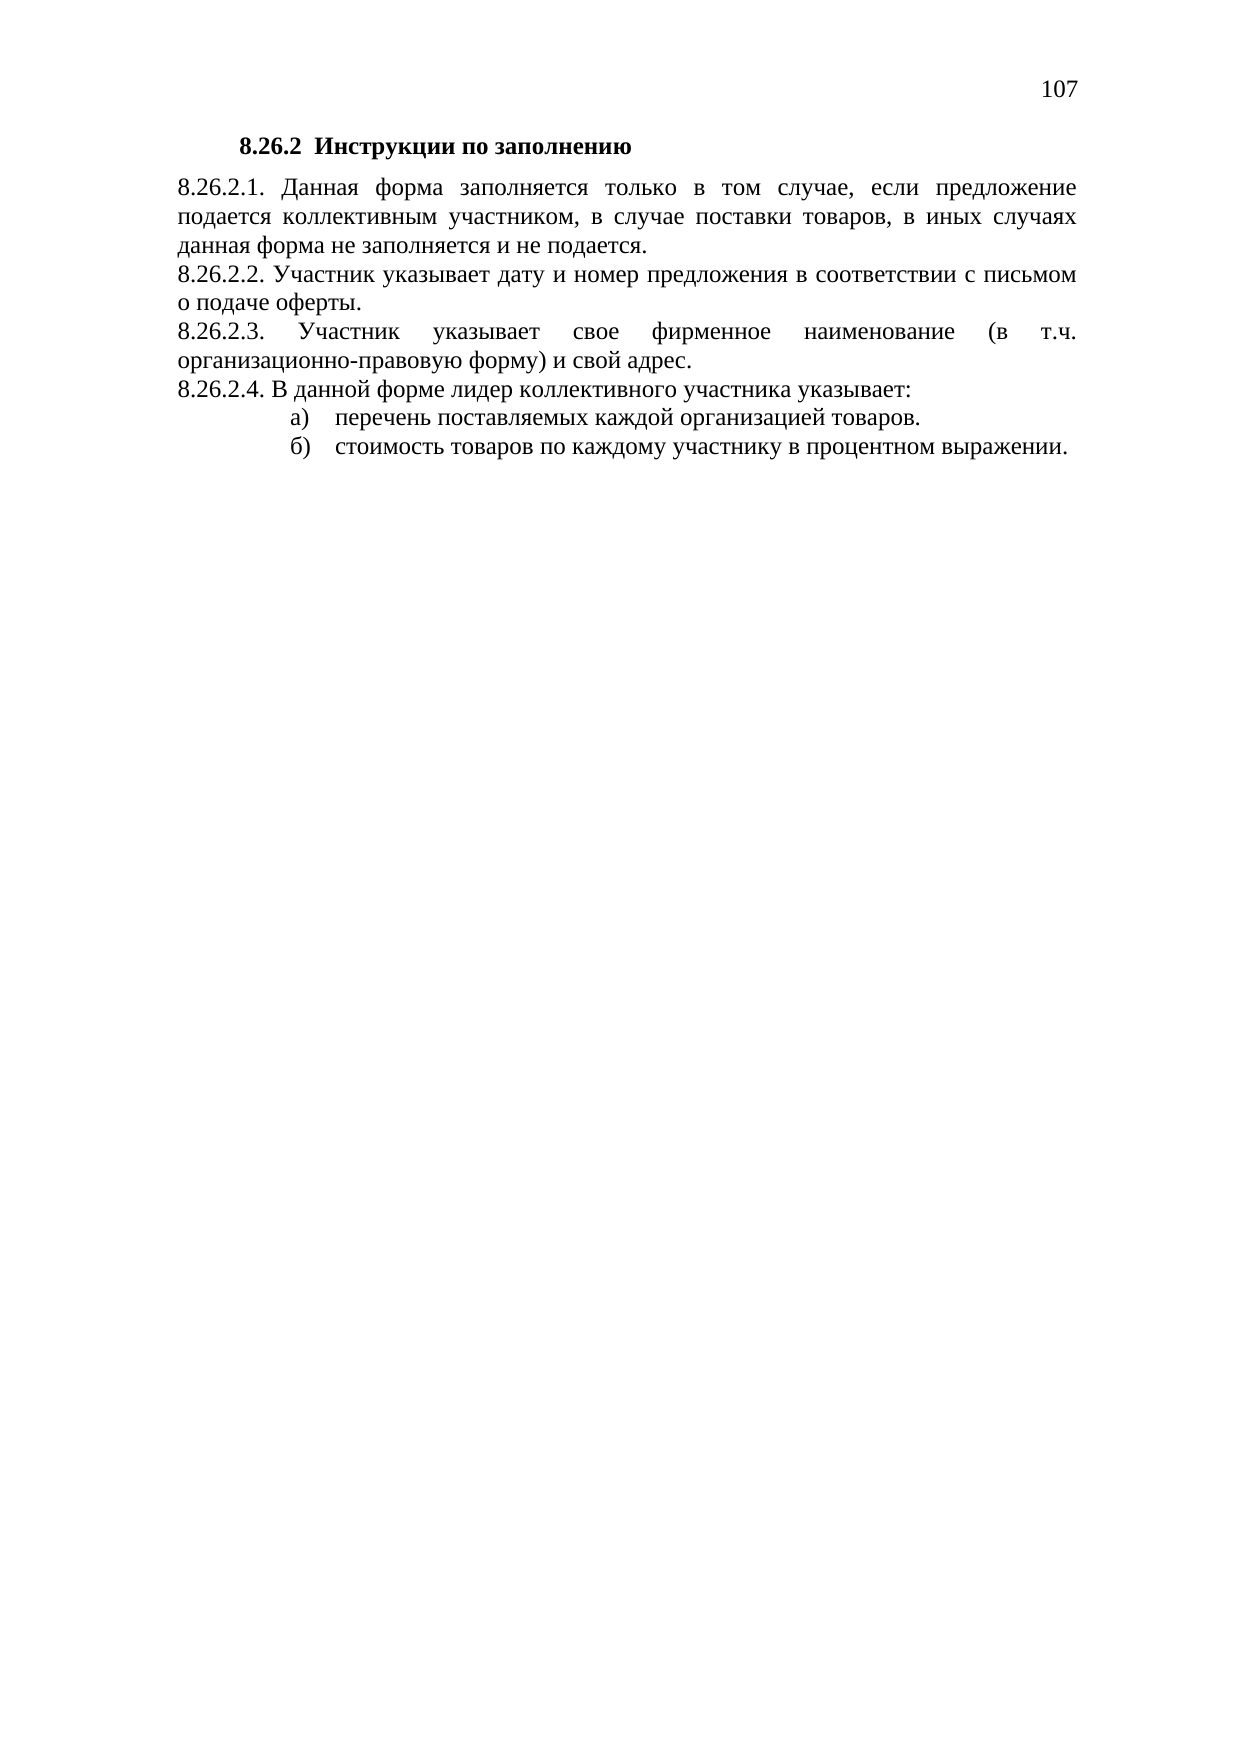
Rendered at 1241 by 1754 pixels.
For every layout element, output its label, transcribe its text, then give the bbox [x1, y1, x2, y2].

text 8.26.2.3. Участник указывает свое фирменное наименование (в т.ч. организационно-правовую форму) и свой адрес. [177, 316, 1078, 374]
list Инструкции по заполнению [239, 131, 1078, 160]
list стоимость товаров по каждому участнику в процентном выражении. [290, 431, 1078, 460]
text 8.26.2.1. Данная форма заполняется только в том случае, если предложение подается коллективным участником, в случае поставки товаров, в иных случаях данная форма не заполняется и не подается. [177, 172, 1078, 259]
text 8.26.2.2. Участник указывает дату и номер предложения в соответствии с письмом о подаче оферты. [177, 259, 1078, 316]
list перечень поставляемых каждой организацией товаров. [290, 402, 1078, 431]
text 8.26.2.4. В данной форме лидер коллективного участника указывает: [177, 374, 1078, 402]
